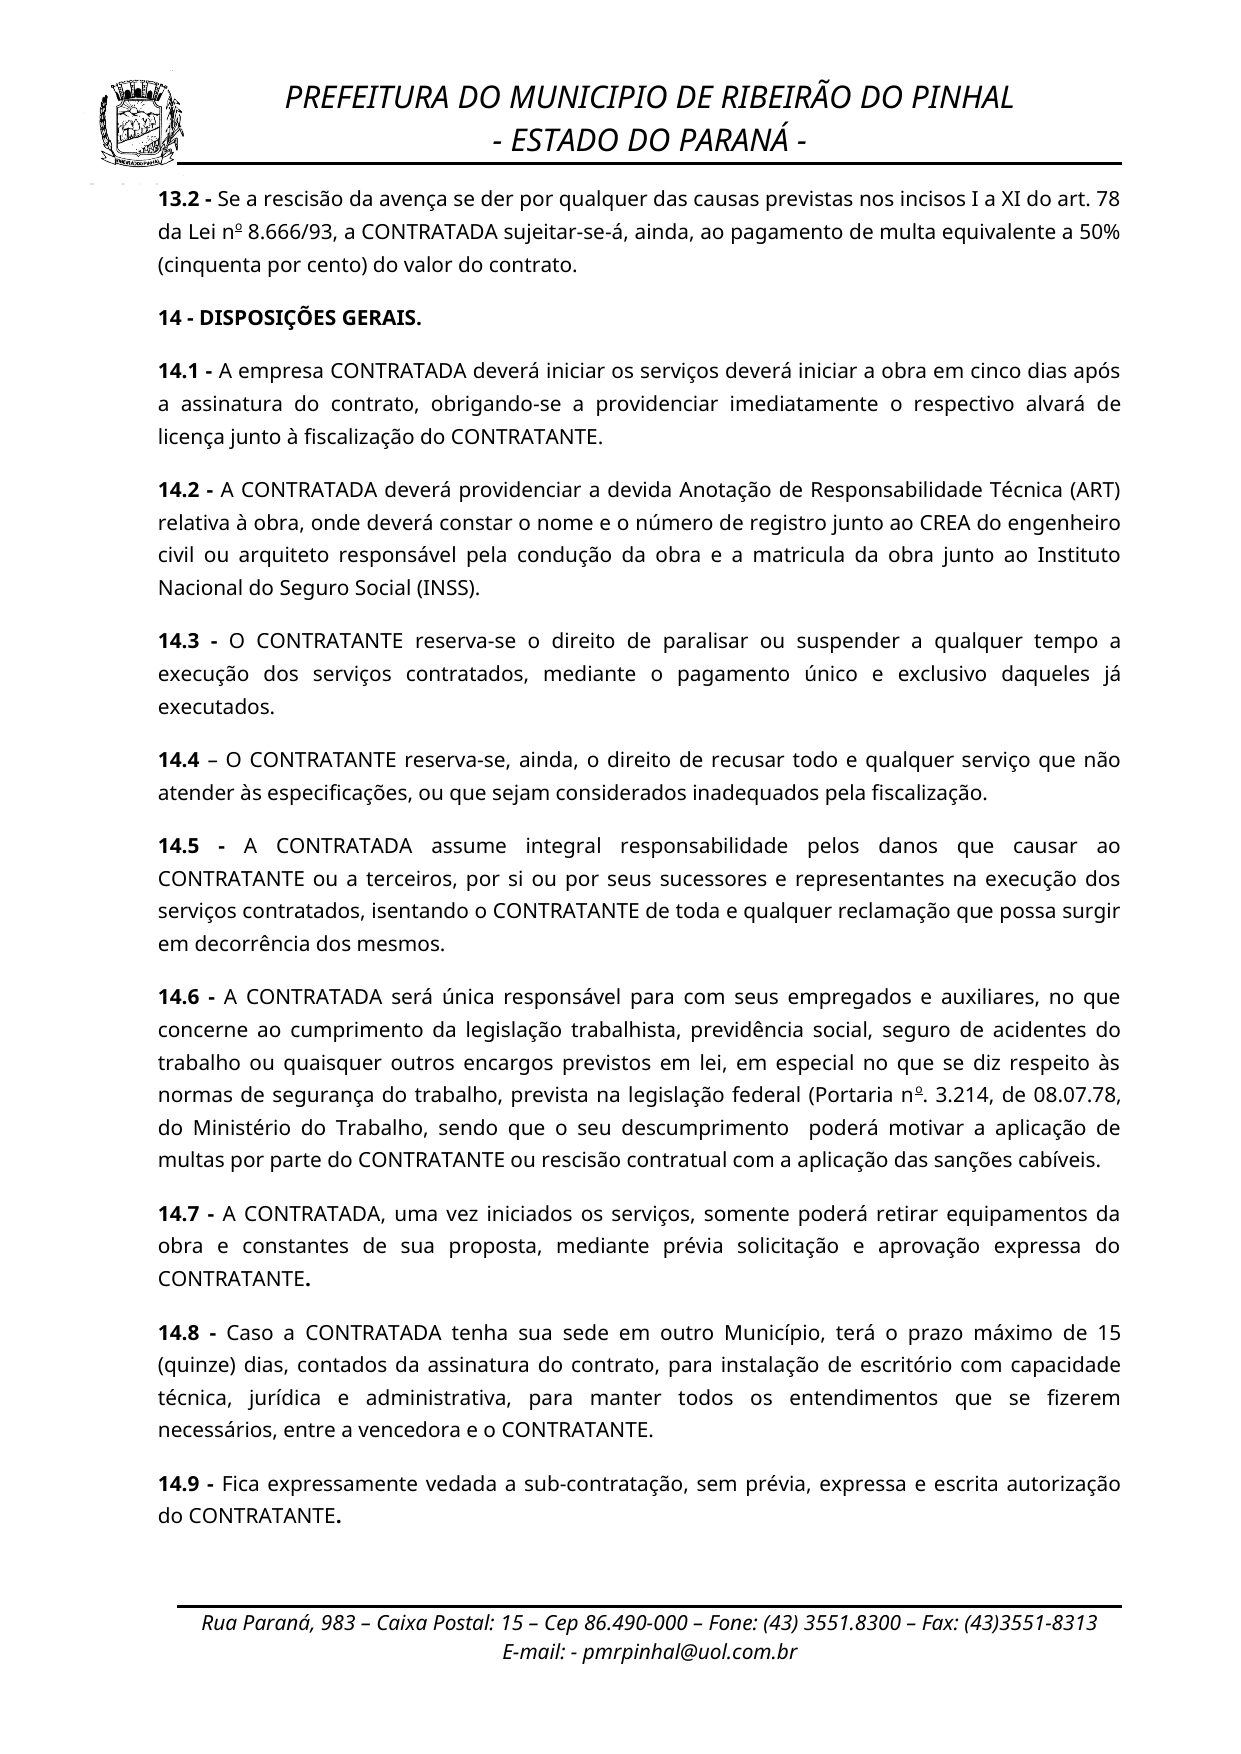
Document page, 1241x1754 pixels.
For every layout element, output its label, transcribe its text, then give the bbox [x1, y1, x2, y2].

text 14.2 - A CONTRATADA deverá providenciar a devida Anotação de Responsabilidade Técnica (ART) relativa à obra, onde deverá constar o nome e o número de registro junto ao CREA do engenheiro civil ou arquiteto responsável pela condução da obra e a matricula da obra junto ao Instituto Nacional do Seguro Social (INSS). [158, 475, 1122, 602]
text 14.6 - A CONTRATADA será única responsável para com seus empregados e auxiliares, no que concerne ao cumprimento da legislação trabalhista, previdência social, seguro de acidentes do trabalho ou quaisquer outros encargos previstos em lei, em especial no que se diz respeito às normas de segurança do trabalho, prevista na legislação federal (Portaria no. 3.214, de 08.07.78, do Ministério do Trabalho, sendo que o seu descumprimento poderá motivar a aplicação de multas por parte do CONTRATANTE ou rescisão contratual com a aplicação das sanções cabíveis. [158, 982, 1122, 1174]
text 14.4 – O CONTRATANTE reserva-se, ainda, o direito de recusar todo e qualquer serviço que não atender às especificações, ou que sejam considerados inadequados pela fiscalização. [158, 745, 1122, 806]
text 14.3 - O CONTRATANTE reserva-se o direito de paralisar ou suspender a qualquer tempo a execução dos serviços contratados, mediante o pagamento único e exclusivo daqueles já executados. [158, 627, 1122, 720]
text 13.2 - Se a rescisão da avença se der por qualquer das causas previstas nos incisos I a XI do art. 78 da Lei no 8.666/93, a CONTRATADA sujeitar-se-á, ainda, ao pagamento de multa equivalente a 50% (cinquenta por cento) do valor do contrato. [158, 184, 1122, 278]
text 14.5 - A CONTRATADA assume integral responsabilidade pelos danos que causar ao CONTRATANTE ou a terceiros, por si ou por seus sucessores e representantes na execução dos serviços contratados, isentando o CONTRATANTE de toda e qualquer reclamação que possa surgir em decorrência dos mesmos. [158, 831, 1122, 957]
text 14.8 - Caso a CONTRATADA tenha sua sede em outro Município, terá o prazo máximo de 15 (quinze) dias, contados da assinatura do contrato, para instalação de escritório com capacidade técnica, jurídica e administrativa, para manter todos os entendimentos que se fizerem necessários, entre a vencedora e o CONTRATANTE. [158, 1318, 1122, 1444]
text 14.9 - Fica expressamente vedada a sub-contratação, sem prévia, expressa e escrita autorização do CONTRATANTE. [158, 1469, 1122, 1530]
text 14 - DISPOSIÇÕES GERAIS. [158, 303, 1122, 332]
text 14.7 - A CONTRATADA, uma vez iniciados os serviços, somente poderá retirar equipamentos da obra e constantes de sua proposta, mediante prévia solicitação e aprovação expressa do CONTRATANTE. [158, 1199, 1122, 1293]
picture [83, 65, 202, 185]
text 14.1 - A empresa CONTRATADA deverá iniciar os serviços deverá iniciar a obra em cinco dias após a assinatura do contrato, obrigando-se a providenciar imediatamente o respectivo alvará de licença junto à fiscalização do CONTRATANTE. [158, 357, 1122, 450]
